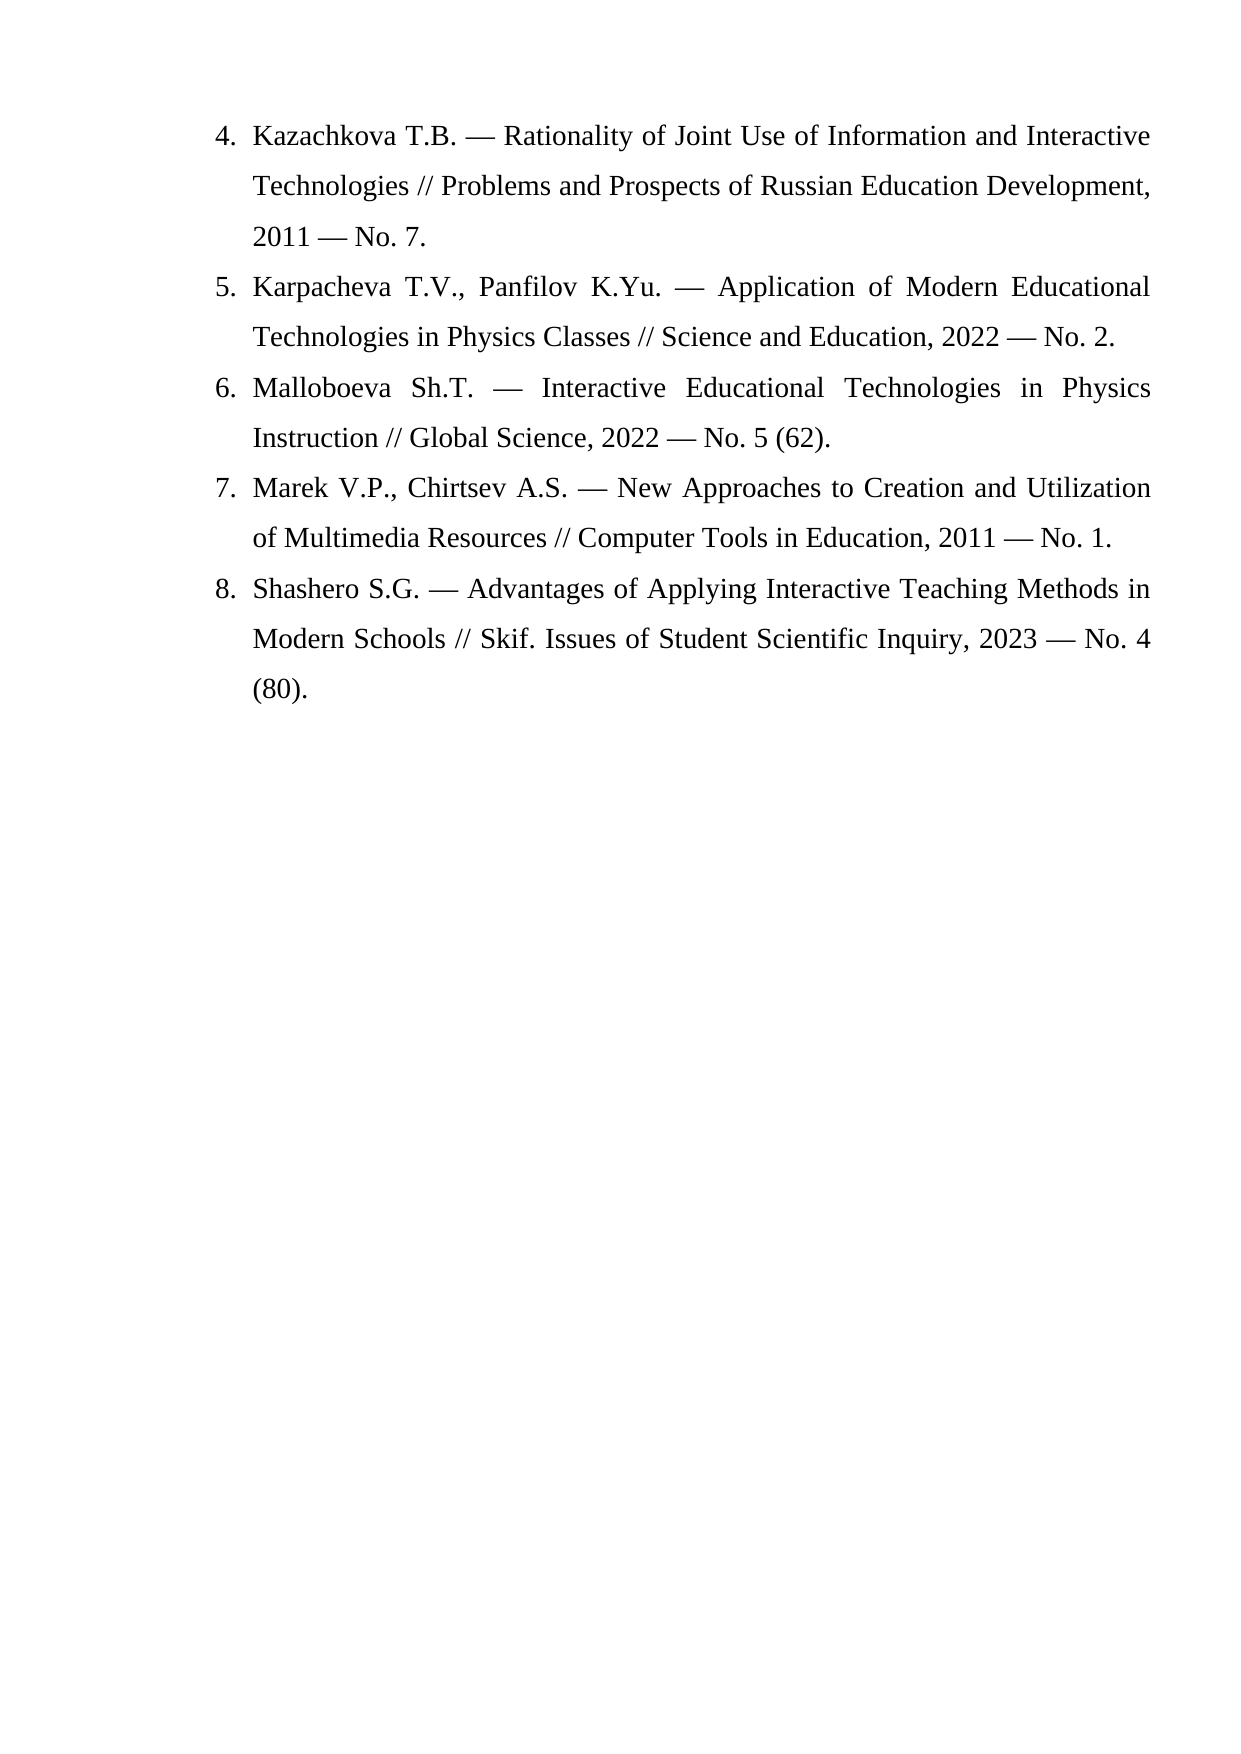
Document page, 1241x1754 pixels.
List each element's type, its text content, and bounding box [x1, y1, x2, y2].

list Karpacheva T.V., Panfilov K.Yu. — Application of Modern Educational Technologies in Physics Classes // Science and Education, 2022 — No. 2. [215, 269, 1152, 353]
list Marek V.P., Chirtsev A.S. — New Approaches to Creation and Utilization of Multimedia Resources // Computer Tools in Education, 2011 — No. 1. [215, 470, 1152, 554]
list Shashero S.G. — Advantages of Applying Interactive Teaching Methods in Modern Schools // Skif. Issues of Student Scientific Inquiry, 2023 — No. 4 (80). [215, 571, 1152, 705]
list Malloboeva Sh.T. — Interactive Educational Technologies in Physics Instruction // Global Science, 2022 — No. 5 (62). [215, 370, 1152, 453]
list Kazachkova T.B. — Rationality of Joint Use of Information and Interactive Technologies // Problems and Prospects of Russian Education Development, 2011 — No. 7. [215, 118, 1152, 252]
